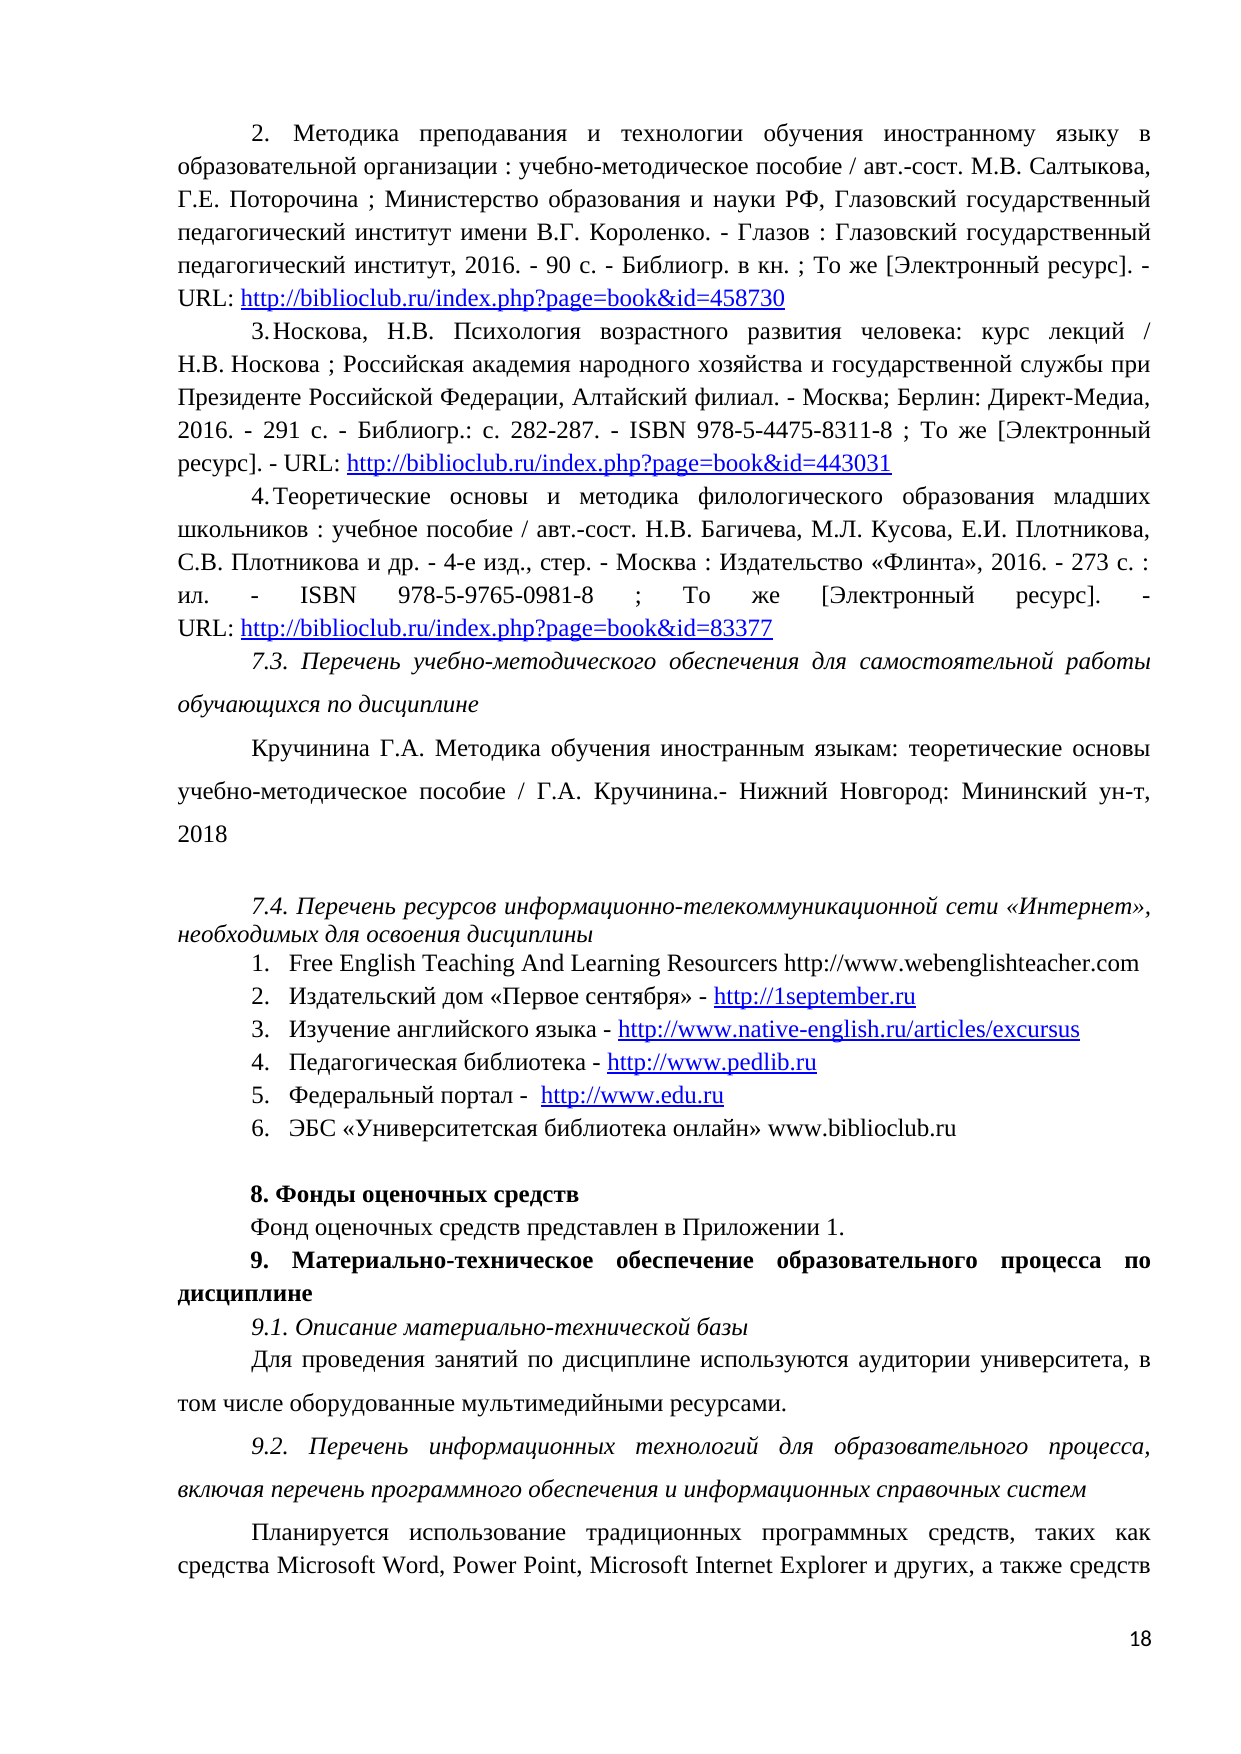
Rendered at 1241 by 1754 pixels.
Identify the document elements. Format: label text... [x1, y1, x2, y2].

list Носкова, Н.В. Психология возрастного развития человека: курс лекций / Н.В. Носкова ; Российская академия народного хозяйства и государственной службы при Президенте Российской Федерации, Алтайский филиал. - Москва; Берлин: Директ-Медиа, 2016. - 291 с. - Библиогр.: с. 282-287. - ISBN 978-5-4475-8311-8 ; То же [Электронный ресурс]. - URL: http://biblioclub.ru/index.php?page=book&id=443031 [177, 316, 1152, 477]
list Педагогическая библиотека - http://www.pedlib.ru [251, 1047, 1152, 1076]
list Free English Teaching And Learning Resourcers http://www.webenglishteacher.com [251, 948, 1152, 977]
text 7.3. Перечень учебно-методического обеспечения для самостоятельной работы обучающихся по дисциплине [177, 646, 1152, 718]
list Теоретические основы и методика филологического образования младших школьников : учебное пособие / авт.-сост. Н.В. Багичева, М.Л. Кусова, Е.И. Плотникова, С.В. Плотникова и др. - 4-е изд., стер. - Москва : Издательство «Флинта», 2016. - 273 с. : ил. - ISBN 978-5-9765-0981-8 ; То же [Электронный ресурс]. - URL: http://biblioclub.ru/index.php?page=book&id=83377 [177, 481, 1152, 642]
text 9. Материально-техническое обеспечение образовательного процесса по дисциплине [177, 1246, 1152, 1307]
text 9.1. Описание материально-технической базы [177, 1312, 1152, 1340]
list ЭБС «Университетская библиотека онлайн» www.biblioclub.ru [251, 1113, 1152, 1142]
text 9.2. Перечень информационных технологий для образовательного процесса, включая перечень программного обеспечения и информационных справочных систем [177, 1431, 1152, 1503]
list Издательский дом «Первое сентября» - http://1september.ru [251, 981, 1152, 1010]
list Федеральный портал - http://www.edu.ru [251, 1080, 1152, 1109]
list Изучение английского языка - http://www.native-english.ru/articles/excursus [251, 1014, 1152, 1043]
text 7.4. Перечень ресурсов информационно-телекоммуникационной сети «Интернет», необходимых для освоения дисциплины [177, 891, 1152, 948]
text 8. Фонды оценочных средств [177, 1179, 1152, 1208]
list Методика преподавания и технологии обучения иностранному языку в образовательной организации : учебно-методическое пособие / авт.-сост. М.В. Салтыкова, Г.Е. Поторочина ; Министерство образования и науки РФ, Глазовский государственный педагогический институт имени В.Г. Короленко. - Глазов : Глазовский государственный педагогический институт, 2016. - 90 с. - Библиогр. в кн. ; То же [Электронный ресурс]. - URL: http://biblioclub.ru/index.php?page=book&id=458730 [177, 118, 1152, 312]
text Фонд оценочных средств представлен в Приложении 1. [177, 1212, 1152, 1241]
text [177, 1517, 1152, 1579]
text Для проведения занятий по дисциплине используются аудитории университета, в том числе оборудованные мультимедийными ресурсами. [177, 1344, 1152, 1416]
text Кручинина Г.А. Методика обучения иностранным языкам: теоретические основы учебно-методическое пособие / Г.А. Кручинина.- Нижний Новгород: Мининский ун-т, 2018 [177, 733, 1152, 848]
